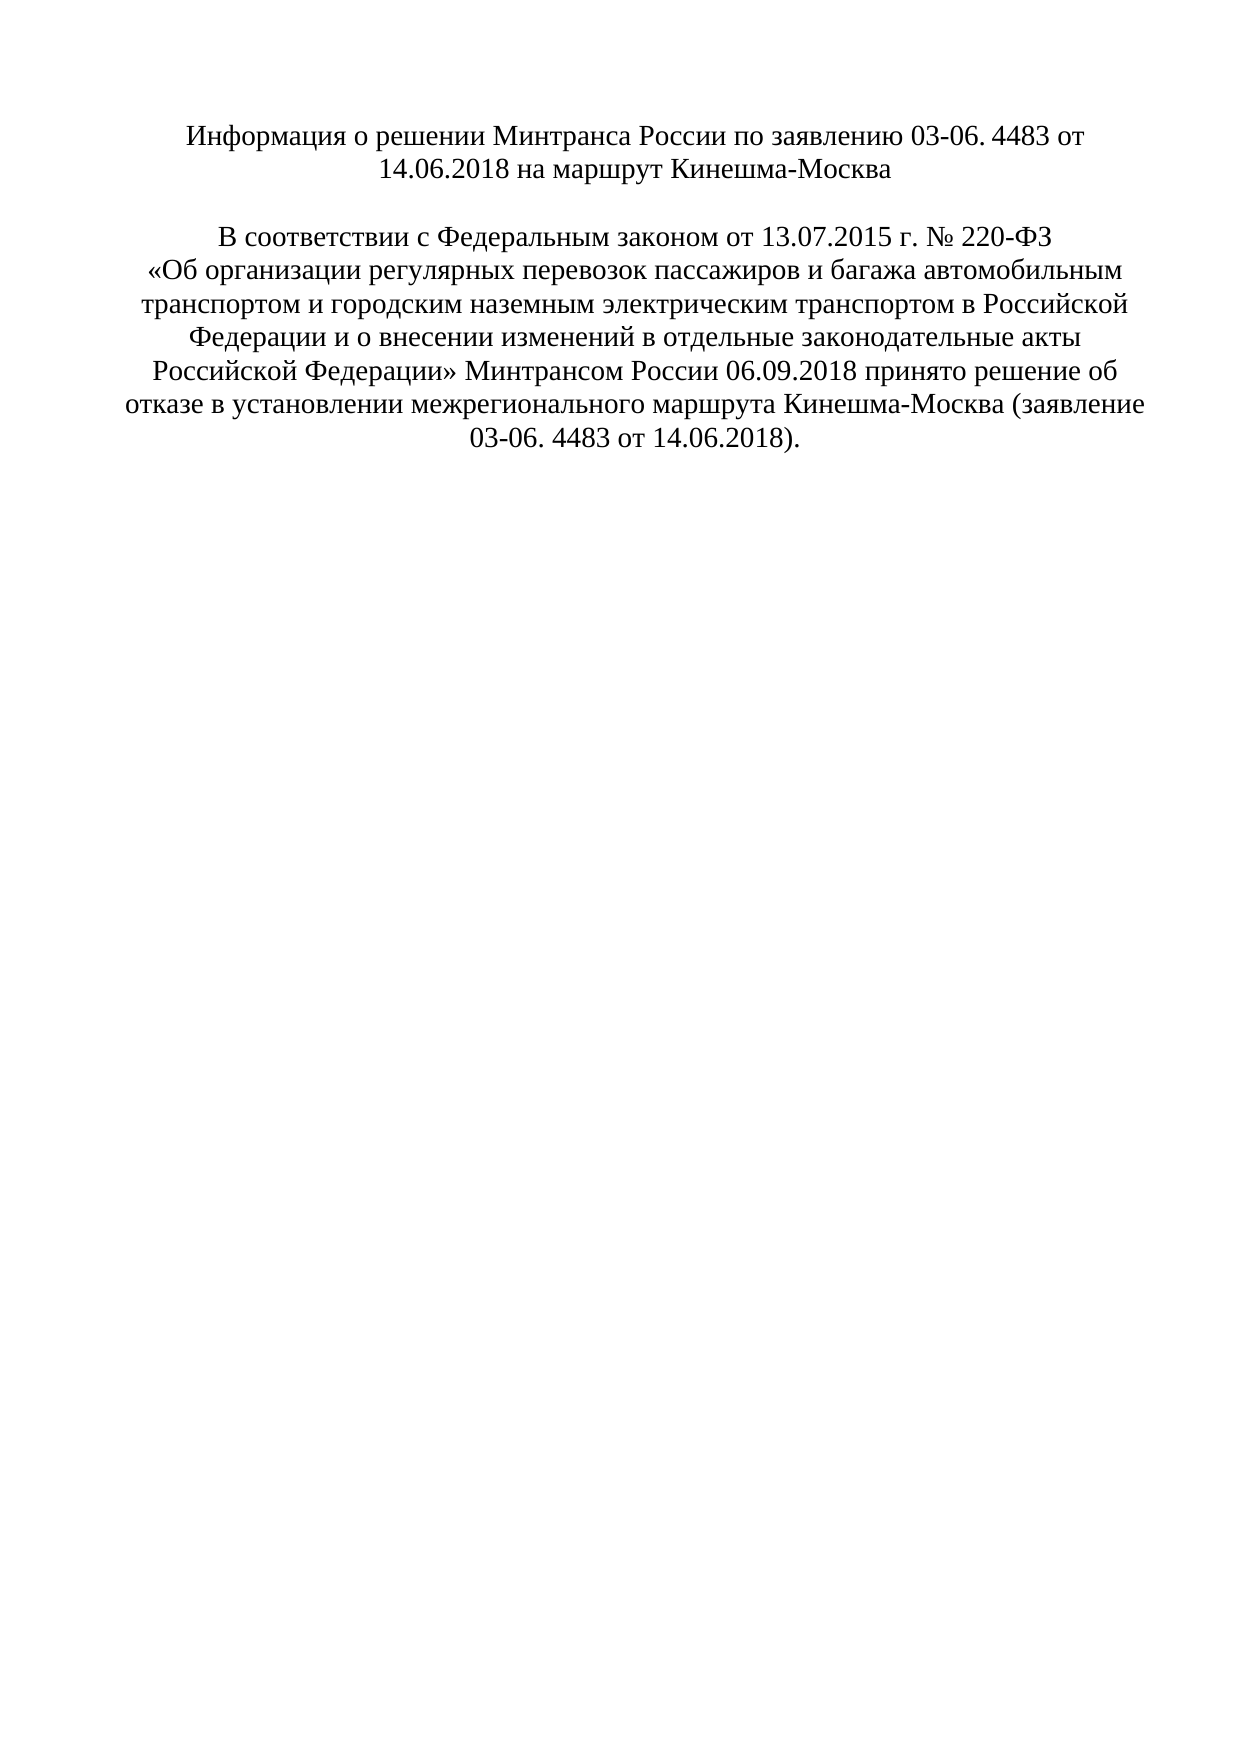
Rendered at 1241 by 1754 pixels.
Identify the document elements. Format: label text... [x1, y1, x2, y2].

text В соответствии с Федеральным законом от 13.07.2015 г. № 220-ФЗ «Об организации регулярных перевозок пассажиров и багажа автомобильным транспортом и городским наземным электрическим транспортом в Российской Федерации и о внесении изменений в отдельные законодательные акты Российской Федерации» Минтрансом России 06.09.2018 принято решение об отказе в установлении межрегионального маршрута Кинешма-Москва (заявление 03-06. 4483 от 14.06.2018). [118, 219, 1152, 453]
text Информация о решении Минтранса России по заявлению 03-06. 4483 от 14.06.2018 на маршрут Кинешма-Москва [118, 118, 1152, 185]
